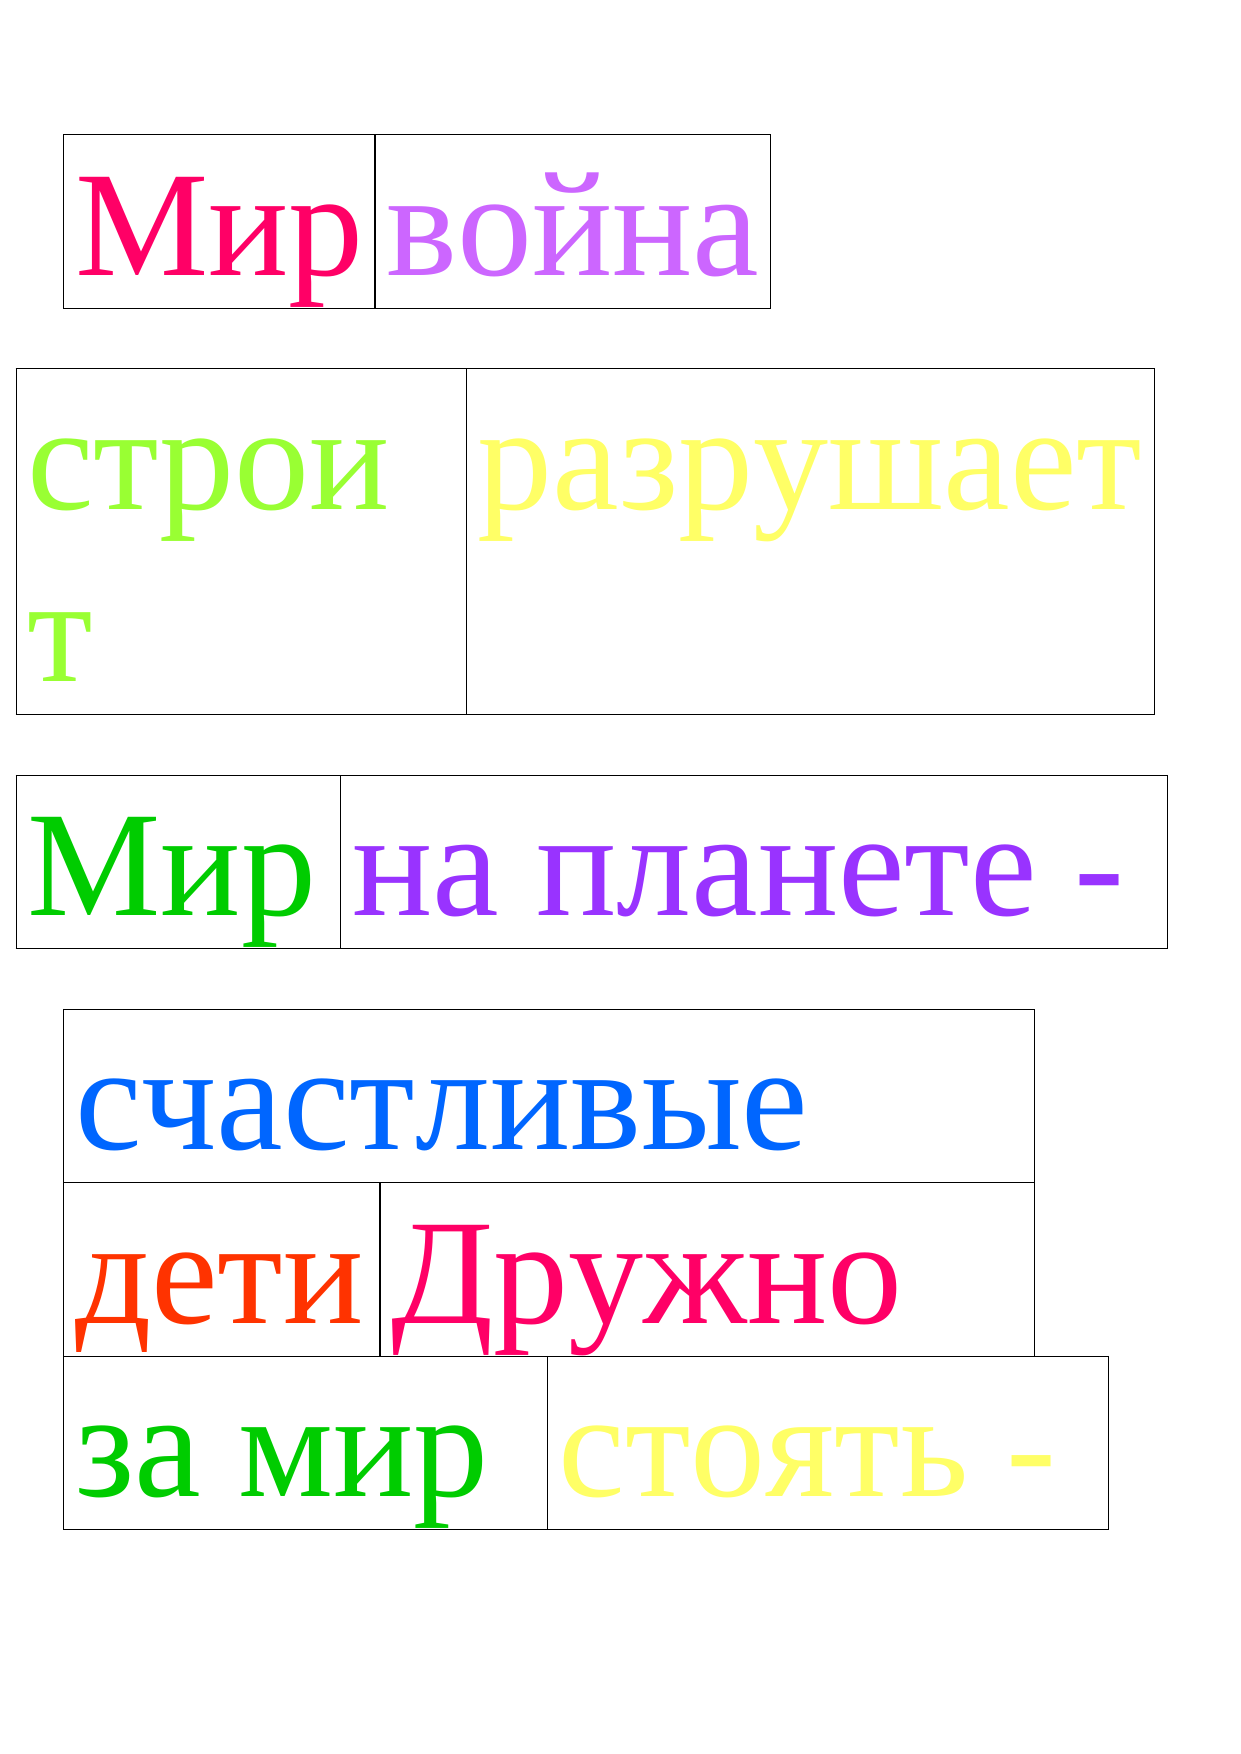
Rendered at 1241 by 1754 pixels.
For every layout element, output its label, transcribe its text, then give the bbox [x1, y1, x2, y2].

table_header Мир [64, 135, 374, 308]
table_cell за мир [64, 1357, 547, 1529]
table_cell дети [64, 1183, 379, 1356]
table_cell стоять - [548, 1357, 1108, 1529]
table_header разрушает [467, 369, 1154, 714]
table_header строит [17, 369, 466, 714]
table_header счастливые [64, 1010, 1034, 1182]
table_header война [376, 135, 770, 308]
table_header Мир [17, 776, 340, 948]
table_header на планете - [341, 776, 1167, 948]
table_cell Дружно [381, 1183, 1034, 1356]
